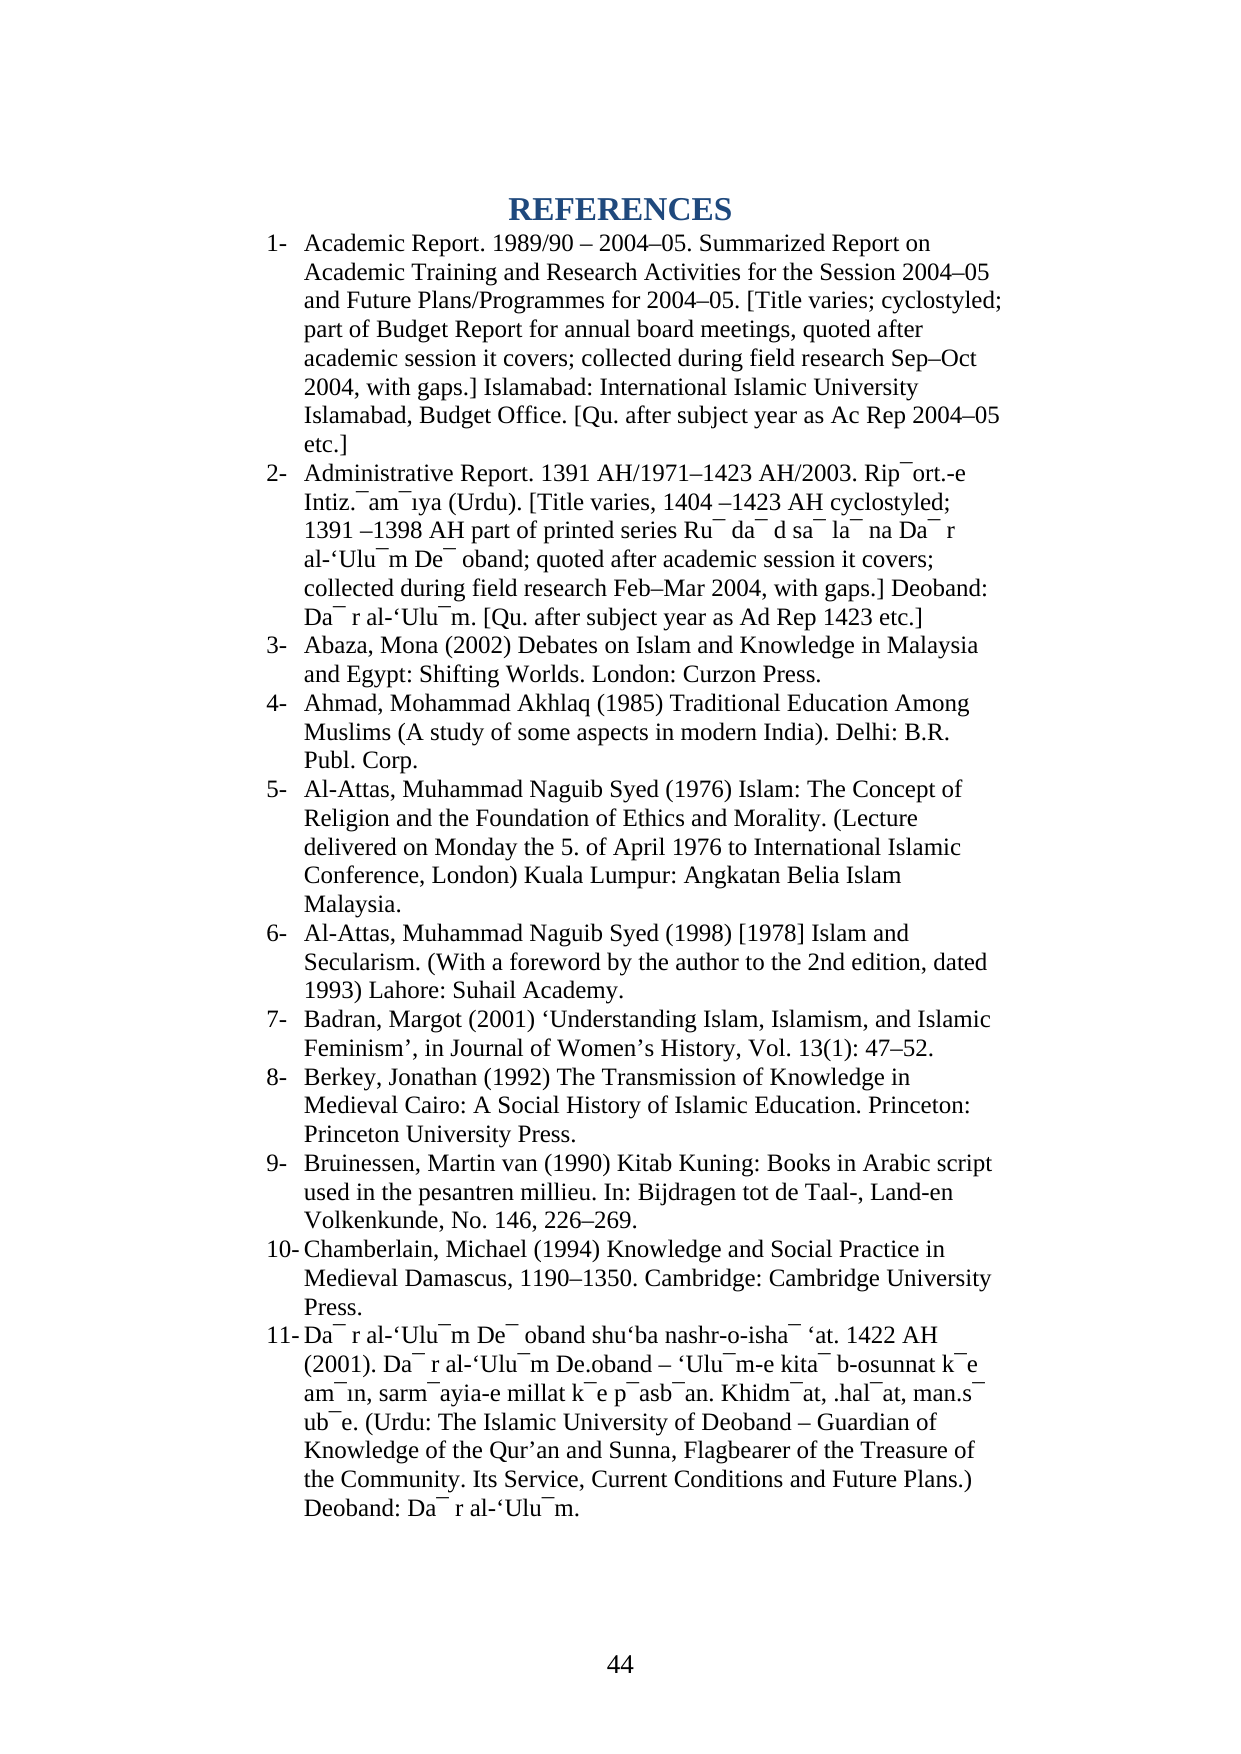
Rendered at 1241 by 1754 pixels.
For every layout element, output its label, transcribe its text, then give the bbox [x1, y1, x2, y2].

text Administrative Report. 1391 AH/1971–1423 AH/2003. Rip¯ort.-e Intiz.¯am¯ıya (Urdu). [Title varies, 1404 –1423 AH cyclostyled; 1391 –1398 AH part of printed series Ru¯ da¯ d sa¯ la¯ na Da¯ r al-‘Ulu¯m De¯ oband; quoted after academic session it covers; collected during field research Feb–Mar 2004, with gaps.] Deoband: Da¯ r al-‘Ulu¯m. [Qu. after subject year as Ad Rep 1423 etc.] [266, 458, 1004, 631]
text Berkey, Jonathan (1992) The Transmission of Knowledge in Medieval Cairo: A Social History of Islamic Education. Princeton: Princeton University Press. [266, 1062, 1004, 1148]
text Badran, Margot (2001) ‘Understanding Islam, Islamism, and Islamic Feminism’, in Journal of Women’s History, Vol. 13(1): 47–52. [266, 1004, 1004, 1062]
text Academic Report. 1989/90 – 2004–05. Summarized Report on Academic Training and Research Activities for the Session 2004–05 and Future Plans/Programmes for 2004–05. [Title varies; cyclostyled; part of Budget Report for annual board meetings, quoted after academic session it covers; collected during field research Sep–Oct 2004, with gaps.] Islamabad: International Islamic University Islamabad, Budget Office. [Qu. after subject year as Ac Rep 2004–05 etc.] [266, 228, 1004, 458]
text Da¯ r al-‘Ulu¯m De¯ oband shu‘ba nashr-o-isha¯ ‘at. 1422 AH (2001). Da¯ r al-‘Ulu¯m De.oband – ‘Ulu¯m-e kita¯ b-osunnat k¯e am¯ın, sarm¯ayia-e millat k¯e p¯asb¯an. Khidm¯at, .hal¯at, man.s¯ ub¯e. (Urdu: The Islamic University of Deoband – Guardian of Knowledge of the Qur’an and Sunna, Flagbearer of the Treasure of the Community. Its Service, Current Conditions and Future Plans.) Deoband: Da¯ r al-‘Ulu¯m. [266, 1321, 1004, 1522]
subtitle REFERENCES [236, 190, 1004, 228]
text Al-Attas, Muhammad Naguib Syed (1976) Islam: The Concept of Religion and the Foundation of Ethics and Morality. (Lecture delivered on Monday the 5. of April 1976 to International Islamic Conference, London) Kuala Lumpur: Angkatan Belia Islam Malaysia. [266, 774, 1004, 918]
text Chamberlain, Michael (1994) Knowledge and Social Practice in Medieval Damascus, 1190–1350. Cambridge: Cambridge University Press. [266, 1234, 1004, 1321]
text Ahmad, Mohammad Akhlaq (1985) Traditional Education Among Muslims (A study of some aspects in modern India). Delhi: B.R. Publ. Corp. [266, 688, 1004, 774]
text Bruinessen, Martin van (1990) Kitab Kuning: Books in Arabic script used in the pesantren millieu. In: Bijdragen tot de Taal-, Land-en Volkenkunde, No. 146, 226–269. [266, 1148, 1004, 1234]
text Al-Attas, Muhammad Naguib Syed (1998) [1978] Islam and Secularism. (With a foreword by the author to the 2nd edition, dated 1993) Lahore: Suhail Academy. [266, 918, 1004, 1004]
text Abaza, Mona (2002) Debates on Islam and Knowledge in Malaysia and Egypt: Shifting Worlds. London: Curzon Press. [266, 631, 1004, 688]
